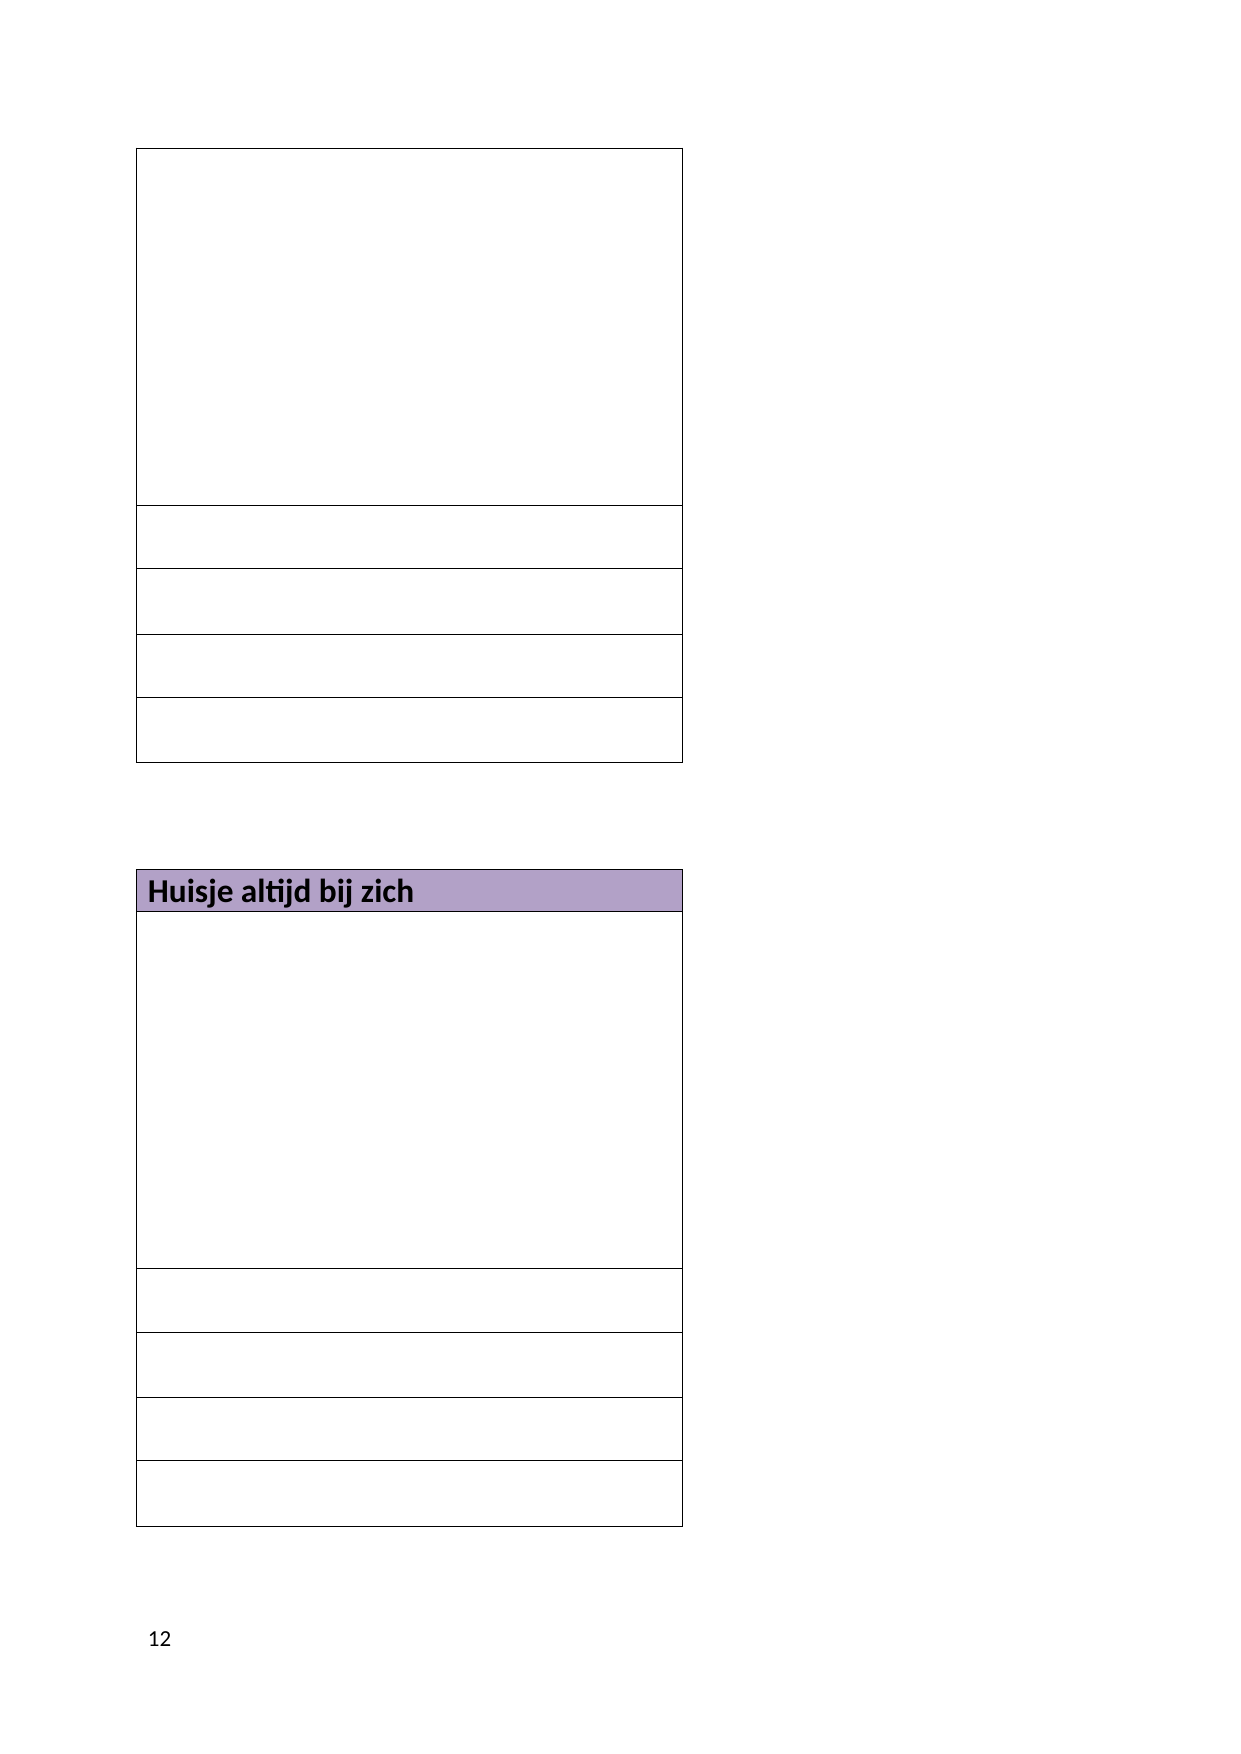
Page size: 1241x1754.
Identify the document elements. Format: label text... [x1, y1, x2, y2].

table_cell [137, 569, 682, 633]
table_cell [137, 1269, 682, 1332]
table_cell [137, 1461, 682, 1526]
table_cell [137, 912, 682, 1268]
table_cell [137, 1398, 682, 1460]
table_cell [137, 698, 682, 762]
table_cell [137, 149, 682, 505]
table_cell [137, 1333, 682, 1397]
table_header Huisje altijd bij zich [137, 870, 682, 911]
table_cell [137, 635, 682, 697]
table_cell [137, 506, 682, 568]
